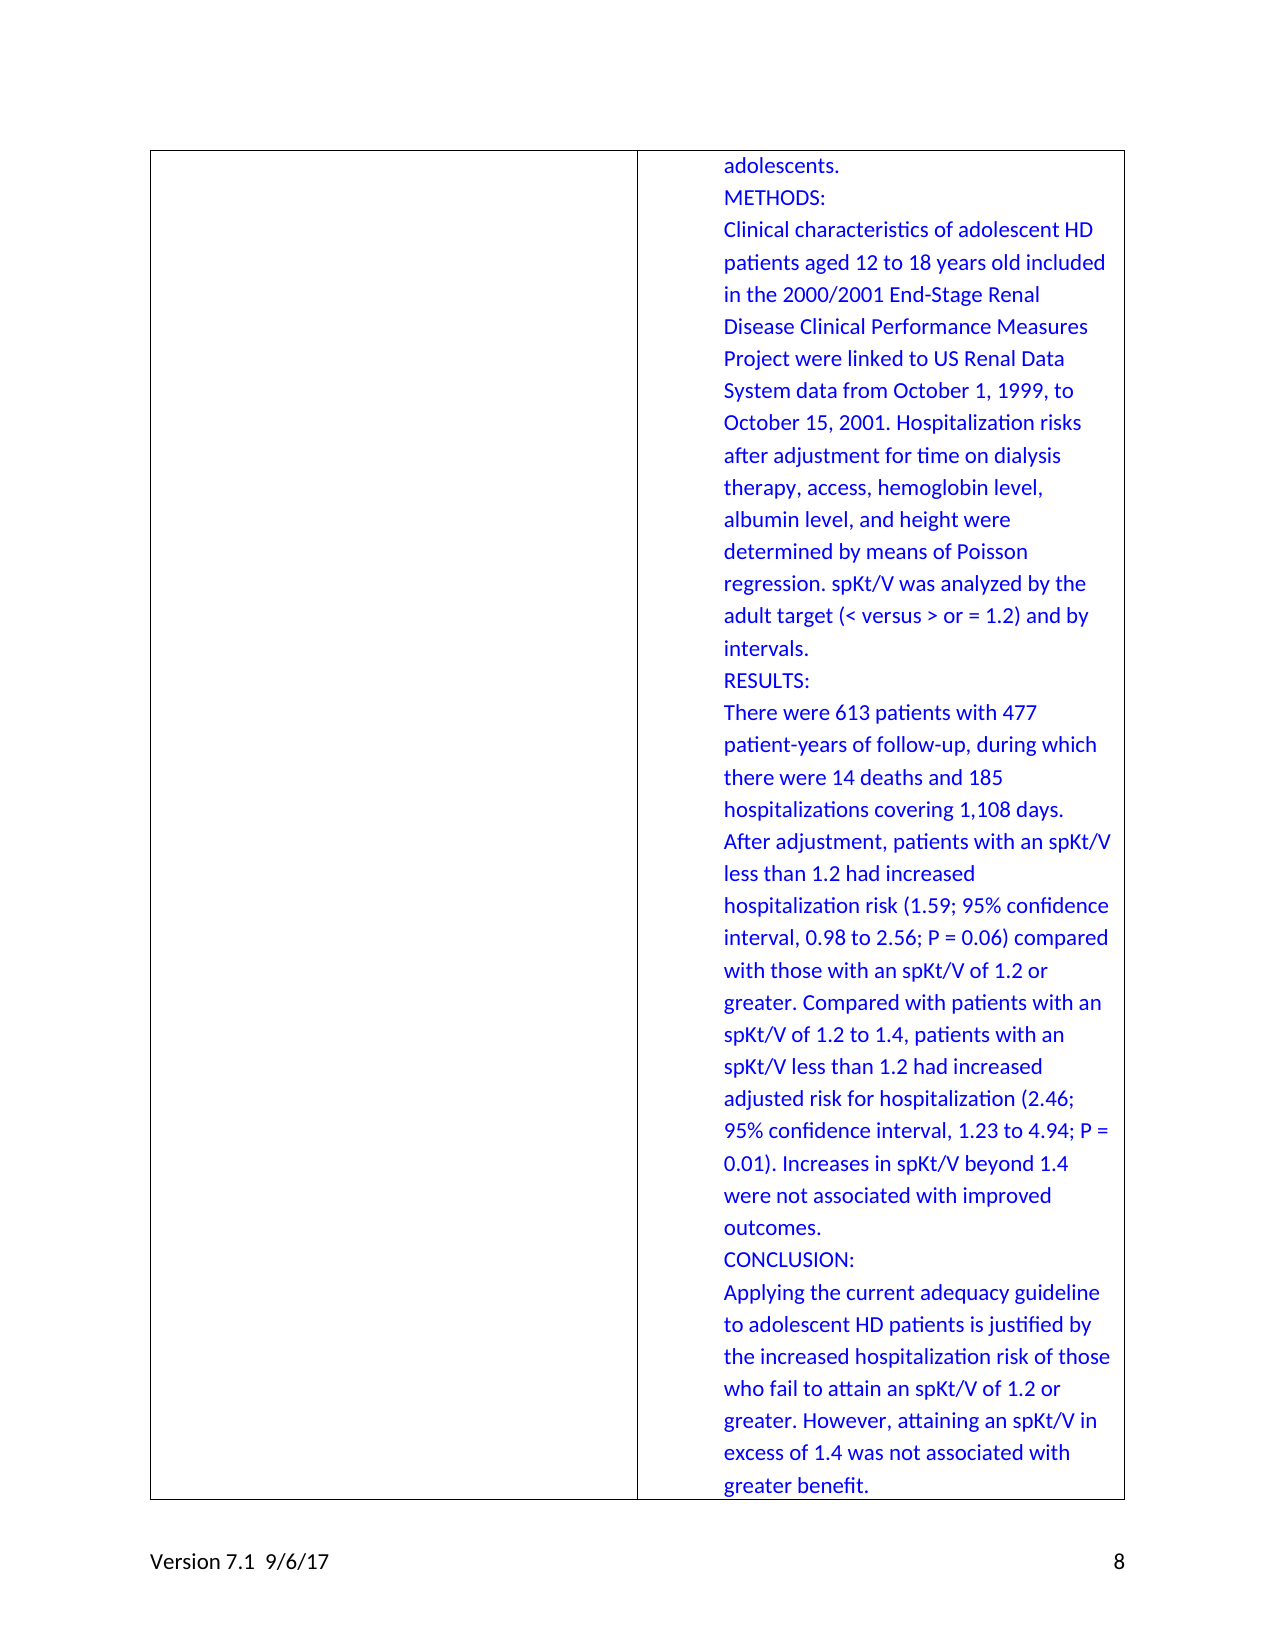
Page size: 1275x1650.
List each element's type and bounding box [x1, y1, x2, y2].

table_cell [638, 151, 1124, 1499]
table_cell [151, 151, 637, 1499]
